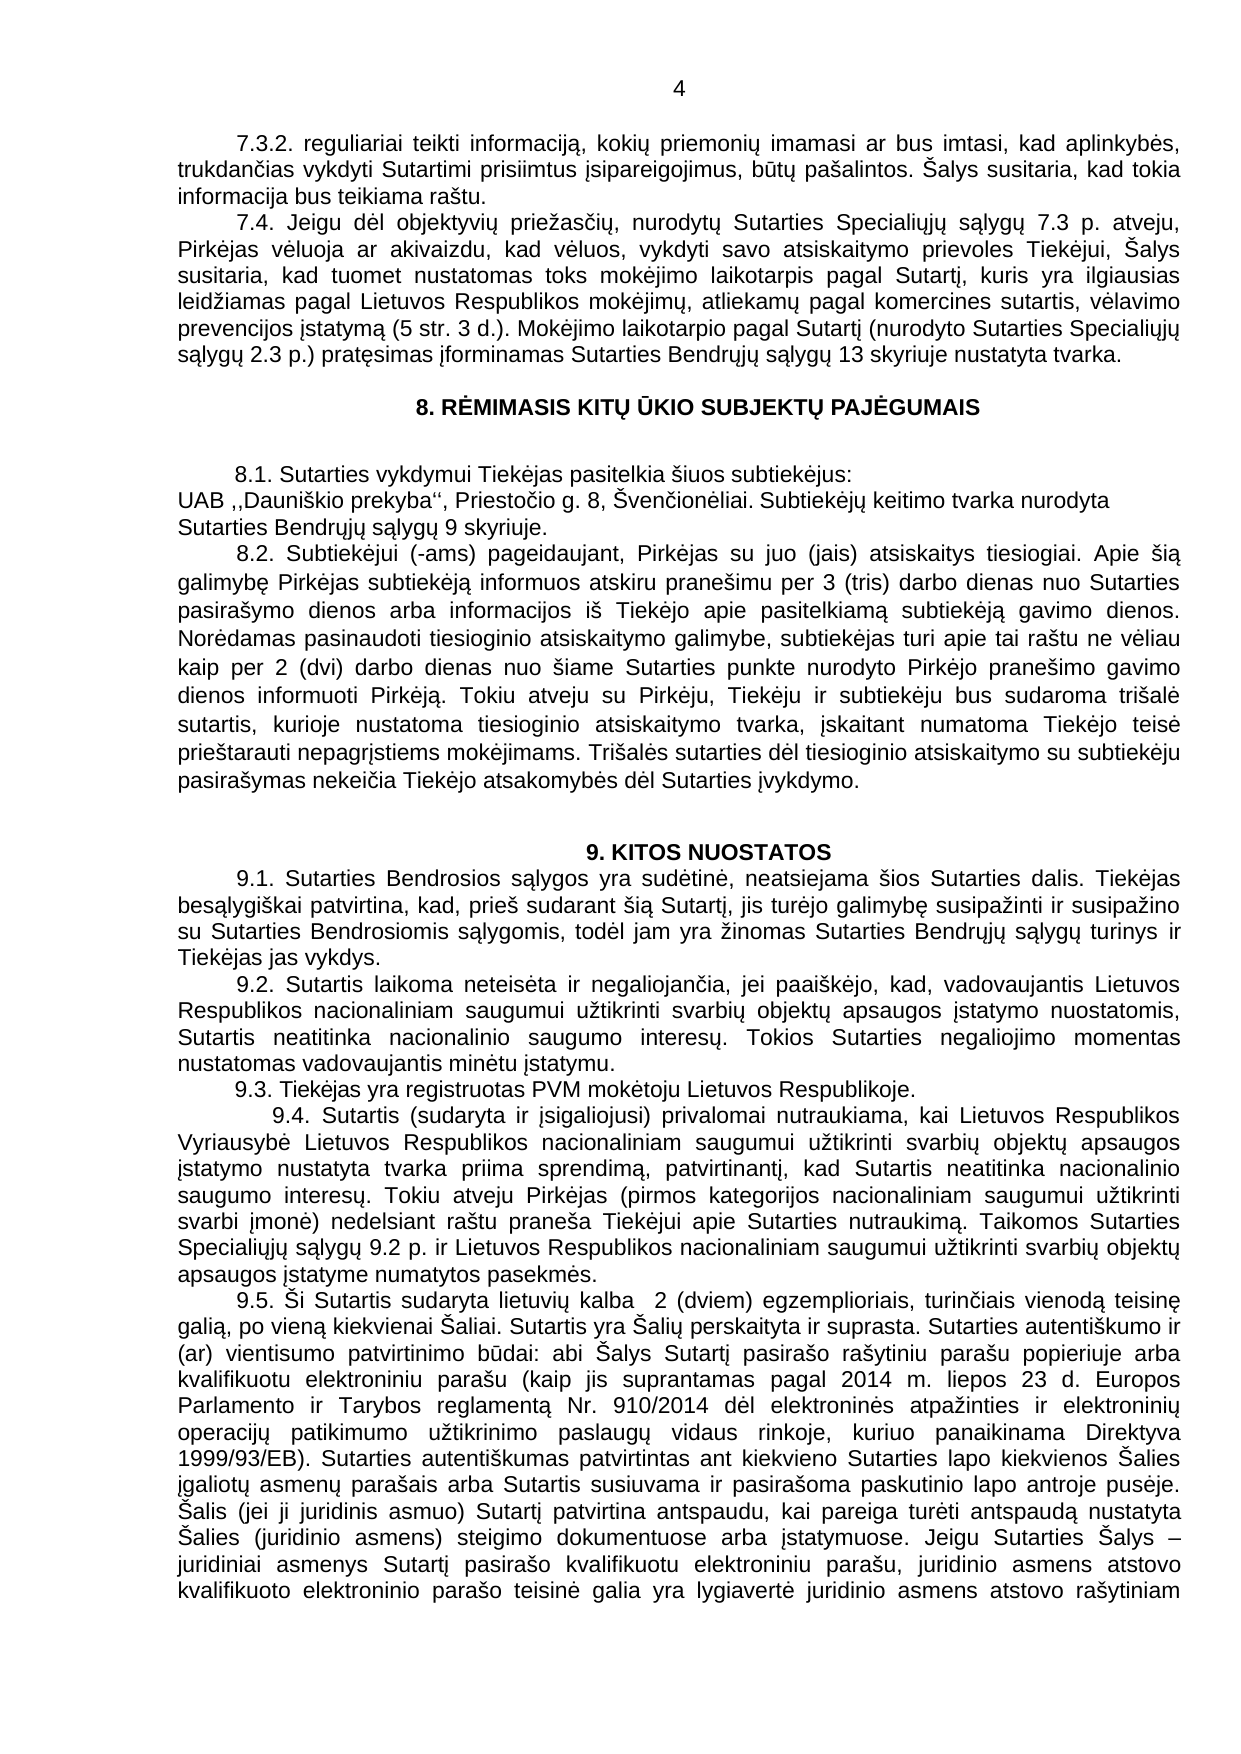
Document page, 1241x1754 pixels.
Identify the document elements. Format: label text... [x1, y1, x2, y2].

text UAB ,,Dauniškio prekyba‘‘, Priestočio g. 8, Švenčionėliai. Subtiekėjų keitimo tvarka nurodyta Sutarties Bendrųjų sąlygų 9 skyriuje. [177, 487, 1181, 540]
list 8.2. Subtiekėjui (-ams) pageidaujant, Pirkėjas su juo (jais) atsiskaitys tiesiogiai. Apie šią galimybę Pirkėjas subtiekėją informuos atskiru pranešimu per 3 (tris) darbo dienas nuo Sutarties pasirašymo dienos arba informacijos iš Tiekėjo apie pasitelkiamą subtiekėją gavimo dienos. Norėdamas pasinaudoti tiesioginio atsiskaitymo galimybe, subtiekėjas turi apie tai raštu ne vėliau kaip per 2 (dvi) darbo dienas nuo šiame Sutarties punkte nurodyto Pirkėjo pranešimo gavimo dienos informuoti Pirkėją. Tokiu atveju su Pirkėju, Tiekėju ir subtiekėju bus sudaroma trišalė sutartis, kurioje nustatoma tiesioginio atsiskaitymo tvarka, įskaitant numatoma Tiekėjo teisė prieštarauti nepagrįstiems mokėjimams. Trišalės sutarties dėl tiesioginio atsiskaitymo su subtiekėju pasirašymas nekeičia Tiekėjo atsakomybės dėl Sutarties įvykdymo. [177, 540, 1181, 794]
text 8. Rėmimasis kitų ūkio subjektų pajėgumais [215, 394, 1181, 420]
text 7.4. Jeigu dėl objektyvių priežasčių, nurodytų Sutarties Specialiųjų sąlygų 7.3 p. atveju, Pirkėjas vėluoja ar akivaizdu, kad vėluos, vykdyti savo atsiskaitymo prievoles Tiekėjui, Šalys susitaria, kad tuomet nustatomas toks mokėjimo laikotarpis pagal Sutartį, kuris yra ilgiausias leidžiamas pagal Lietuvos Respublikos mokėjimų, atliekamų pagal komercines sutartis, vėlavimo prevencijos įstatymą (5 str. 3 d.). Mokėjimo laikotarpio pagal Sutartį (nurodyto Sutarties Specialiųjų sąlygų 2.3 p.) pratęsimas įforminamas Sutarties Bendrųjų sąlygų 13 skyriuje nustatyta tvarka. [177, 209, 1181, 367]
text 8.1. Sutarties vykdymui Tiekėjas pasitelkia šiuos subtiekėjus: [177, 461, 1181, 487]
text 9.3. Tiekėjas yra registruotas PVM mokėtoju Lietuvos Respublikoje. [177, 1076, 1181, 1102]
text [177, 1524, 1181, 1603]
text 9. KITOS NUOSTATOS [177, 839, 1181, 865]
text 7.3.2. reguliariai teikti informaciją, kokių priemonių imamasi ar bus imtasi, kad aplinkybės, trukdančias vykdyti Sutartimi prisiimtus įsipareigojimus, būtų pašalintos. Šalys susitaria, kad tokia informacija bus teikiama raštu. [177, 130, 1181, 209]
text 9.2. Sutartis laikoma neteisėta ir negaliojančia, jei paaiškėjo, kad, vadovaujantis Lietuvos Respublikos nacionaliniam saugumui užtikrinti svarbių objektų apsaugos įstatymo nuostatomis, Sutartis neatitinka nacionalinio saugumo interesų. Tokios Sutarties negaliojimo momentas nustatomas vadovaujantis minėtu įstatymu. [177, 971, 1181, 1076]
text 9.4. Sutartis (sudaryta ir įsigaliojusi) privalomai nutraukiama, kai Lietuvos Respublikos Vyriausybė Lietuvos Respublikos nacionaliniam saugumui užtikrinti svarbių objektų apsaugos įstatymo nustatyta tvarka priima sprendimą, patvirtinantį, kad Sutartis neatitinka nacionalinio saugumo interesų. Tokiu atveju Pirkėjas (pirmos kategorijos nacionaliniam saugumui užtikrinti svarbi įmonė) nedelsiant raštu praneša Tiekėjui apie Sutarties nutraukimą. Taikomos Sutarties Specialiųjų sąlygų 9.2 p. ir Lietuvos Respublikos nacionaliniam saugumui užtikrinti svarbių objektų apsaugos įstatyme numatytos pasekmės. [177, 1102, 1181, 1287]
text 9.1. Sutarties Bendrosios sąlygos yra sudėtinė, neatsiejama šios Sutarties dalis. Tiekėjas besąlygiškai patvirtina, kad, prieš sudarant šią Sutartį, jis turėjo galimybę susipažinti ir susipažino su Sutarties Bendrosiomis sąlygomis, todėl jam yra žinomas Sutarties Bendrųjų sąlygų turinys ir Tiekėjas jas vykdys. [177, 865, 1181, 971]
